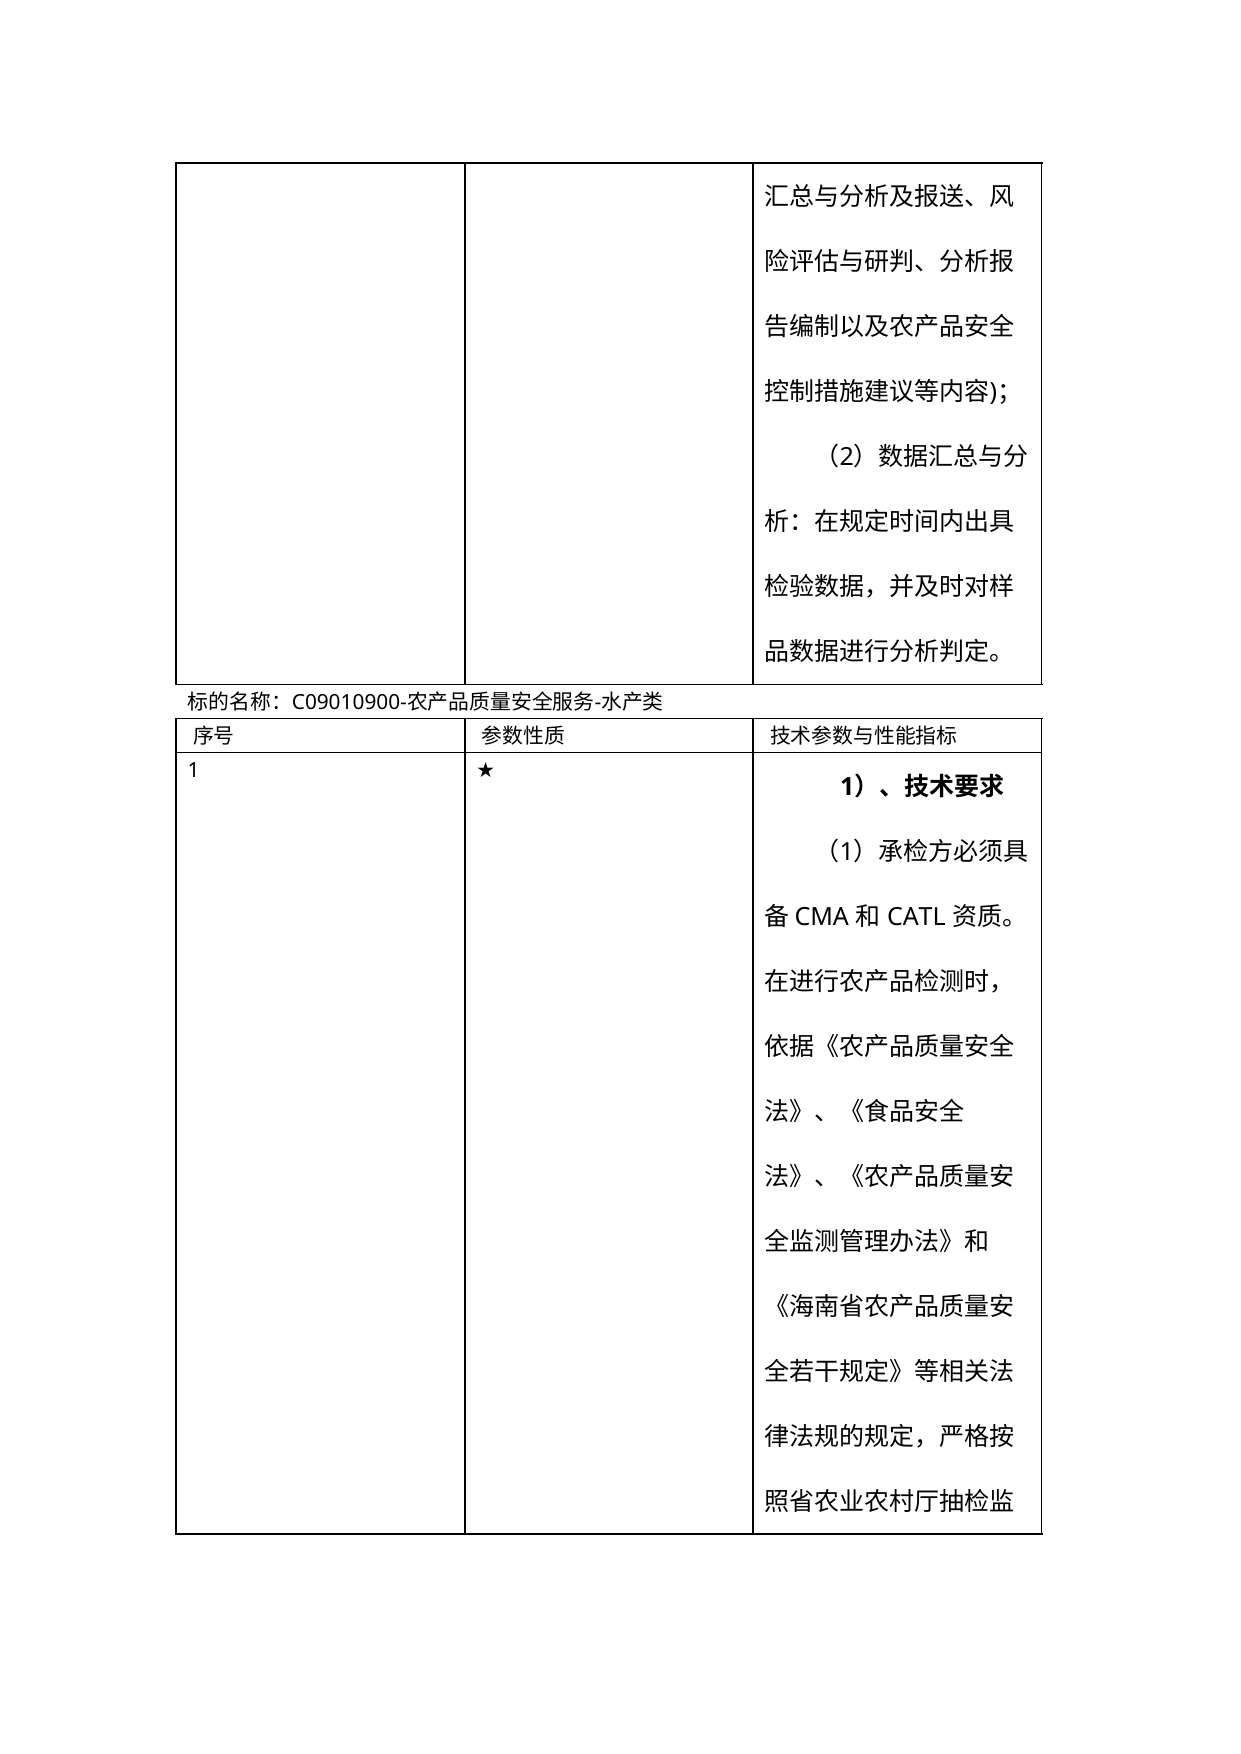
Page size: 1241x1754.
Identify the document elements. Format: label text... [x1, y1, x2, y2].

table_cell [754, 753, 1041, 1533]
table_cell ★ [466, 164, 752, 683]
table_cell 1 [177, 753, 464, 1533]
table_cell 1 [177, 164, 464, 683]
table_cell ★ [466, 753, 752, 1533]
table_header 技术参数与性能指标 [754, 719, 1041, 752]
text 标的名称：C09010900-农产品质量安全服务-水产类 [187, 685, 1053, 718]
table_header 参数性质 [466, 719, 752, 752]
table_header 序号 [177, 719, 464, 752]
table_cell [754, 164, 1041, 683]
